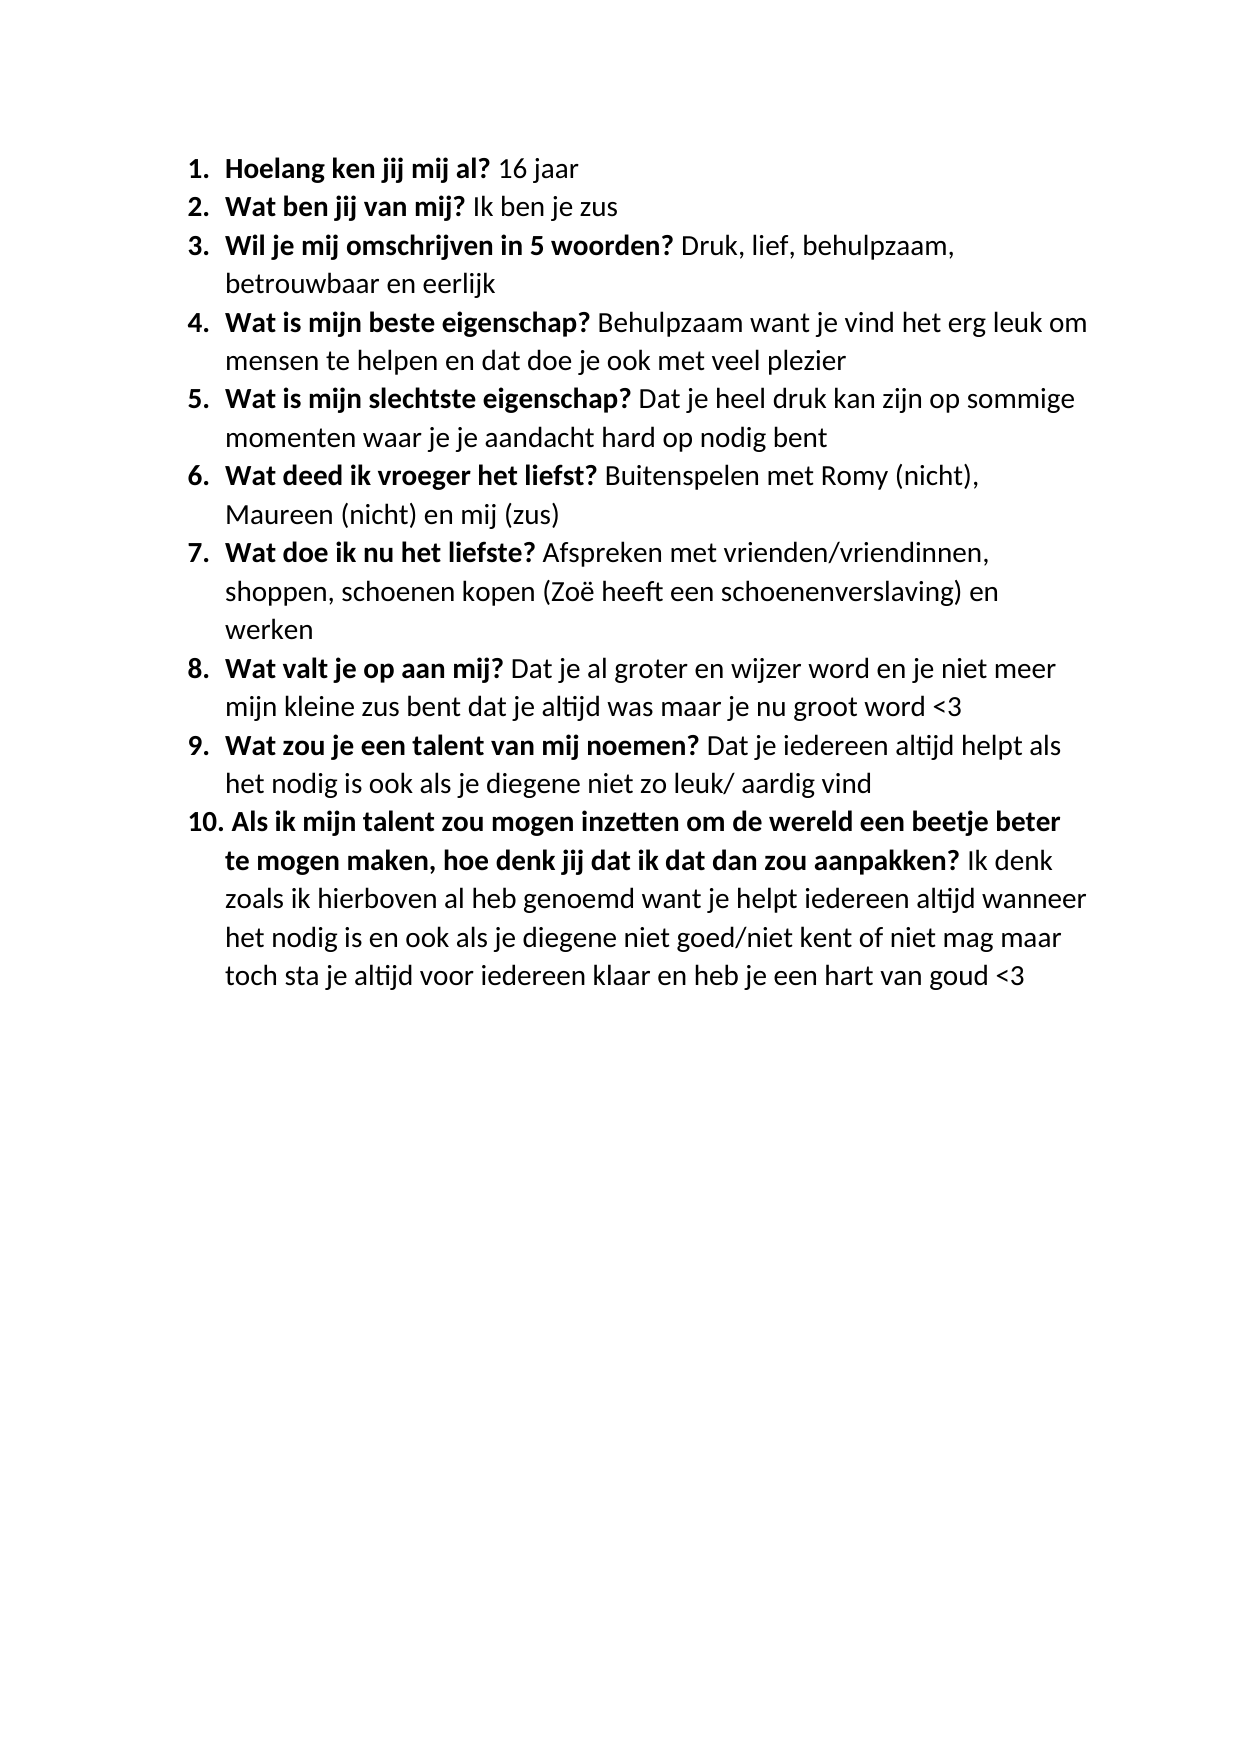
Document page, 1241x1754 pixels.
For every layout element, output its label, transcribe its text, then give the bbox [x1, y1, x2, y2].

list Hoelang ken jij mij al? 16 jaar [187, 150, 1090, 186]
list Wat doe ik nu het liefste? Afspreken met vrienden/vriendinnen, shoppen, schoenen kopen (Zoë heeft een schoenenverslaving) en werken [187, 534, 1090, 647]
list Wat ben jij van mij? Ik ben je zus [187, 188, 1090, 224]
list Wat is mijn beste eigenschap? Behulpzaam want je vind het erg leuk om mensen te helpen en dat doe je ook met veel plezier [187, 304, 1090, 378]
list Wat zou je een talent van mij noemen? Dat je iedereen altijd helpt als het nodig is ook als je diegene niet zo leuk/ aardig vind [187, 727, 1090, 801]
list Wat valt je op aan mij? Dat je al groter en wijzer word en je niet meer mijn kleine zus bent dat je altijd was maar je nu groot word <3 [187, 650, 1090, 724]
list Als ik mijn talent zou mogen inzetten om de wereld een beetje beter te mogen maken, hoe denk jij dat ik dat dan zou aanpakken? Ik denk zoals ik hierboven al heb genoemd want je helpt iedereen altijd wanneer het nodig is en ook als je diegene niet goed/niet kent of niet mag maar toch sta je altijd voor iedereen klaar en heb je een hart van goud <3 [187, 803, 1090, 993]
list Wil je mij omschrijven in 5 woorden? Druk, lief, behulpzaam, betrouwbaar en eerlijk [187, 227, 1090, 301]
list Wat deed ik vroeger het liefst? Buitenspelen met Romy (nicht), Maureen (nicht) en mij (zus) [187, 457, 1090, 532]
list Wat is mijn slechtste eigenschap? Dat je heel druk kan zijn op sommige momenten waar je je aandacht hard op nodig bent [187, 381, 1090, 455]
